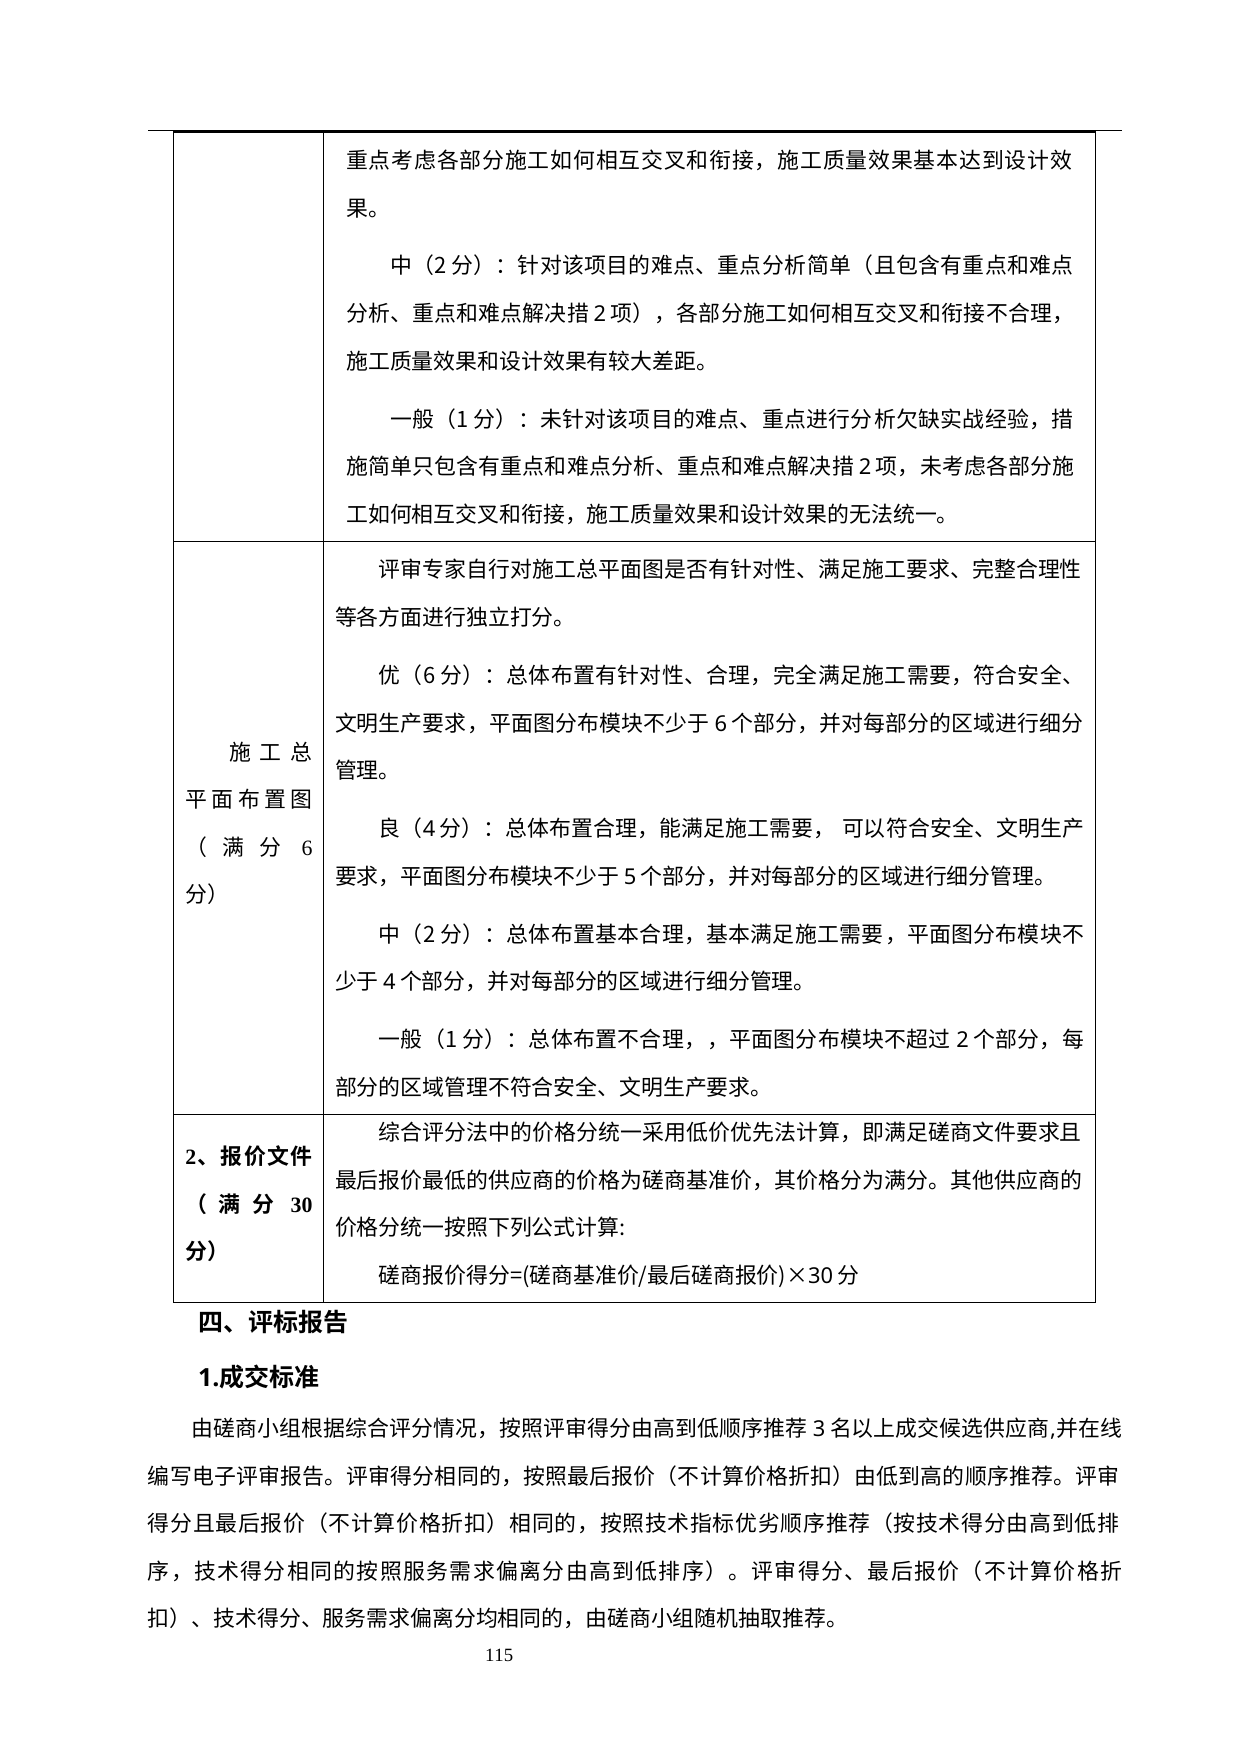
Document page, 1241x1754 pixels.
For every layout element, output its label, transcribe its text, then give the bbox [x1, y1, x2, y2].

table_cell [324, 133, 1095, 541]
list 评标报告 [148, 1303, 1122, 1339]
table_cell 综合评分法中的价格分统一采用低价优先法计算，即满足磋商文件要求且最后报价最低的供应商的价格为磋商基准价，其价格分为满分。其他供应商的价格分统一按照下列公式计算: 磋商报价得分=(磋商基准价/最后磋商报价)×30分 [324, 1115, 1095, 1302]
list 1.成交标准 [148, 1357, 1122, 1393]
table_cell 2、报价文件（满分30分） [174, 1115, 323, 1302]
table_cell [174, 133, 323, 541]
table_cell 评审专家自行对施工总平面图是否有针对性、满足施工要求、完整合理性等各方面进行独立打分。 优（6分）：总体布置有针对性、合理，完全满足施工需要，符合安全、文明生产要求，平面图分布模块不少于6个部分，并对每部分的区域进行细分管理。 良（4分）：总体布置合理，能满足施工需要， 可以符合安全、文明生产要求，平面图分布模块不少于5个部分，并对每部分的区域进行细分管理。 中（2分）：总体布置基本合理，基本满足施工需要，平面图分布模块不少于4个部分，并对每部分的区域进行细分管理。 一般（1分）：总体布置不合理，，平面图分布模块不超过2个部分，每部分的区域管理不符合安全、文明生产要求。 [324, 542, 1095, 1114]
text 由磋商小组根据综合评分情况，按照评审得分由高到低顺序推荐3名以上成交候选供应商,并在线编写电子评审报告。评审得分相同的，按照最后报价（不计算价格折扣）由低到高的顺序推荐。评审得分且最后报价（不计算价格折扣）相同的，按照技术指标优劣顺序推荐（按技术得分由高到低排序，技术得分相同的按照服务需求偏离分由高到低排序）。评审得分、最后报价（不计算价格折扣）、技术得分、服务需求偏离分均相同的，由磋商小组随机抽取推荐。 [148, 1411, 1122, 1633]
table_cell 施工总平面布置图（满分6分） [174, 542, 323, 1114]
